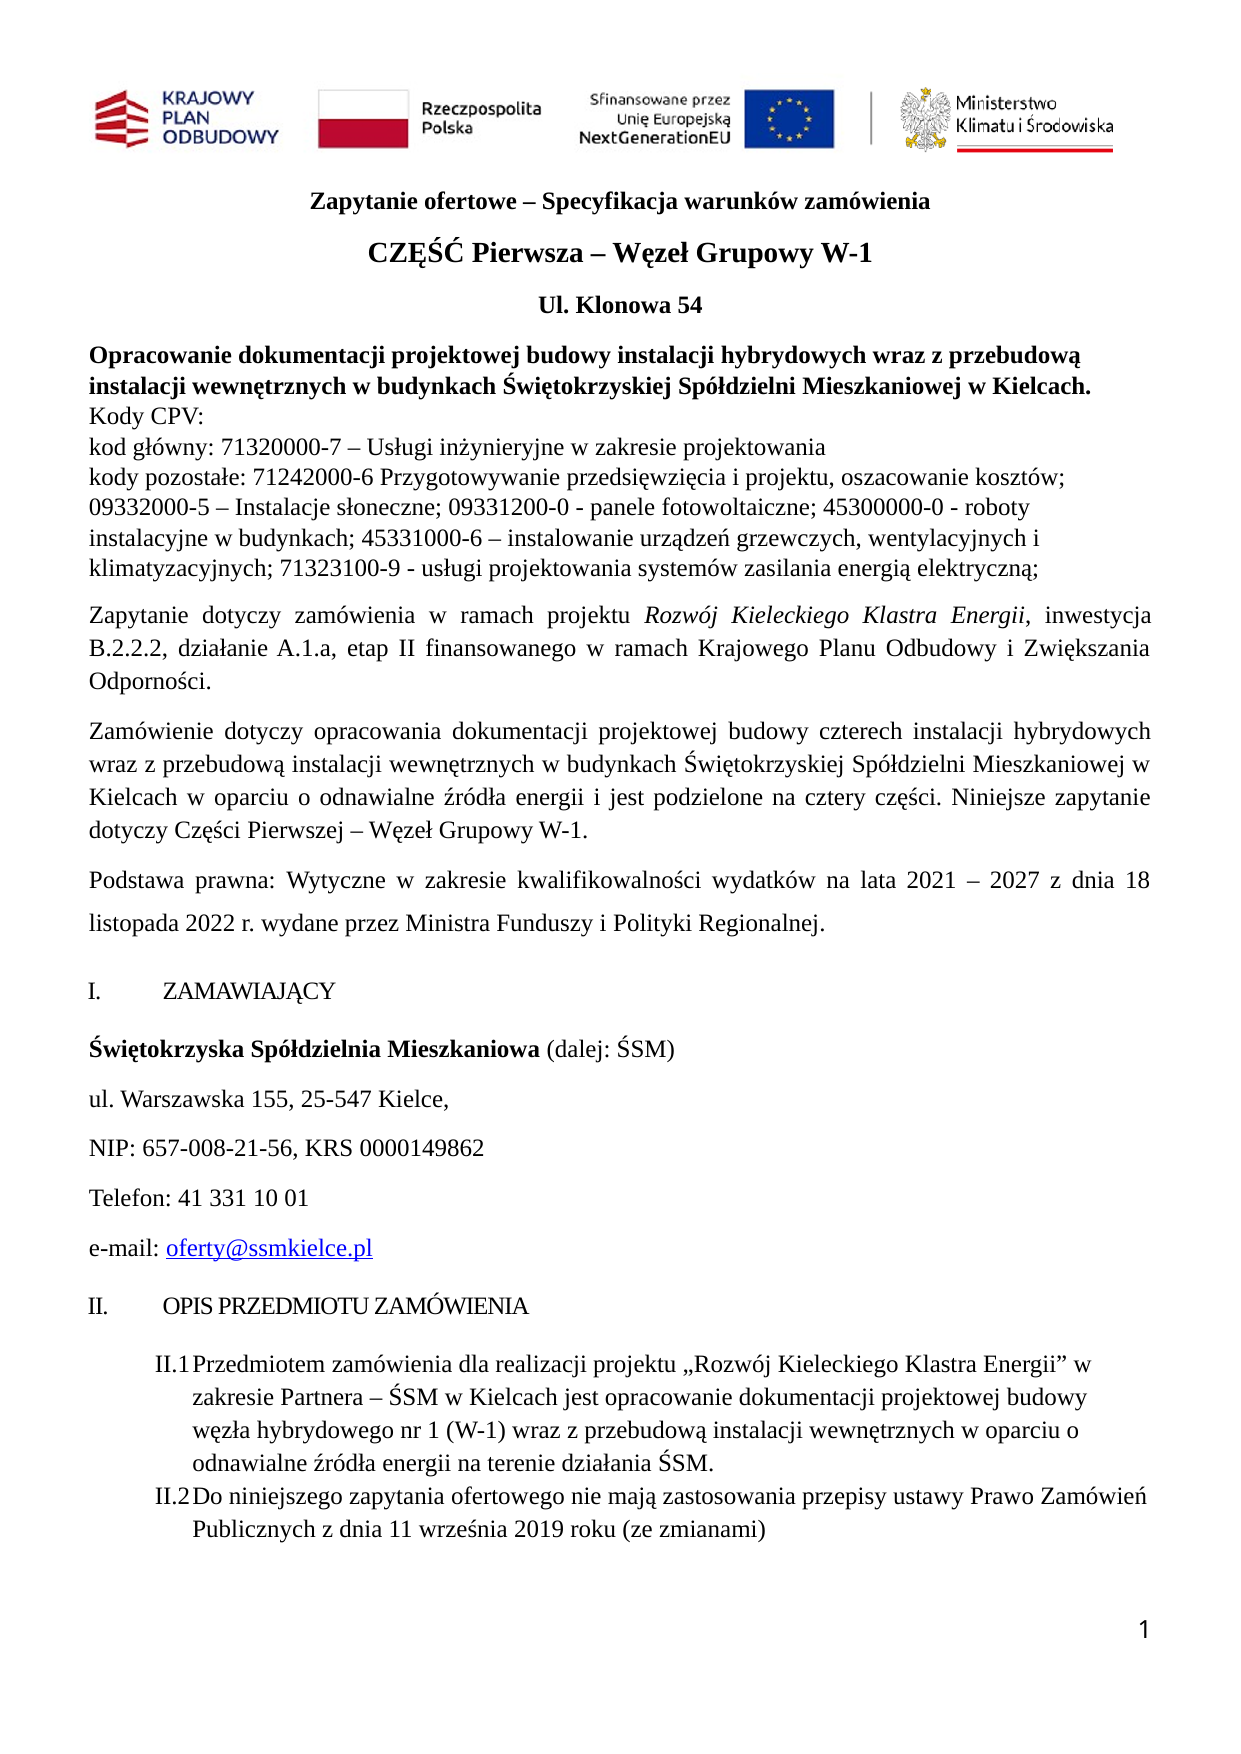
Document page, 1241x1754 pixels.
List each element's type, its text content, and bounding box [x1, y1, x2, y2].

list Opracowanie dokumentacji projektowej budowy instalacji hybrydowych wraz z przebudową instalacji wewnętrznych w budynkach Świętokrzyskiej Spółdzielni Mieszkaniowej w Kielcach. [89, 340, 1152, 399]
list kody pozostałe: 71242000-6 Przygotowywanie przedsięwzięcia i projektu, oszacowanie kosztów; 09332000-5 – Instalacje słoneczne; 09331200-0 - panele fotowoltaiczne; 45300000-0 - roboty instalacyjne w budynkach; 45331000-6 – instalowanie urządzeń grzewczych, wentylacyjnych i klimatyzacyjnych; 71323100-9 - usługi projektowania systemów zasilania energią elektryczną; [89, 462, 1152, 582]
title OPIS PRZEDMIOTU ZAMÓWIENIA [87, 1291, 1152, 1319]
list Przedmiotem zamówienia dla realizacji projektu „Rozwój Kieleckiego Klastra Energii” w zakresie Partnera – ŚSM w Kielcach jest opracowanie dokumentacji projektowej budowy węzła hybrydowego nr 1 (W-1) wraz z przebudową instalacji wewnętrznych w oparciu o odnawialne źródła energii na terenie działania ŚSM. [154, 1349, 1152, 1477]
text Zapytanie dotyczy zamówienia w ramach projektu Rozwój Kieleckiego Klastra Energii, inwestycja B.2.2.2, działanie A.1.a, etap II finansowanego w ramach Krajowego Planu Odbudowy i Zwiększania Odporności. [89, 600, 1152, 695]
text NIP: 657-008-21-56, KRS 0000149862 [89, 1133, 1152, 1162]
list Podstawa prawna: Wytyczne w zakresie kwalifikowalności wydatków na lata 2021 – 2027 z dnia 18 listopada 2022 r. wydane przez Ministra Funduszy i Polityki Regionalnej. [89, 865, 1152, 937]
text Świętokrzyska Spółdzielnia Mieszkaniowa (dalej: ŚSM) [89, 1034, 1152, 1063]
text Zamówienie dotyczy opracowania dokumentacji projektowej budowy czterech instalacji hybrydowych wraz z przebudową instalacji wewnętrznych w budynkach Świętokrzyskiej Spółdzielni Mieszkaniowej w Kielcach w oparciu o odnawialne źródła energii i jest podzielone na cztery części. Niniejsze zapytanie dotyczy Części Pierwszej – Węzeł Grupowy W-1. [89, 716, 1152, 844]
list Do niniejszego zapytania ofertowego nie mają zastosowania przepisy ustawy Prawo Zamówień Publicznych z dnia 11 września 2019 roku (ze zmianami) [154, 1481, 1152, 1543]
title ZAMAWIAJĄCY [87, 976, 1152, 1005]
text Telefon: 41 331 10 01 [89, 1183, 1152, 1212]
text Zapytanie ofertowe – Specyfikacja warunków zamówienia [89, 186, 1152, 214]
list Kody CPV: [89, 401, 1152, 430]
text Ul. Klonowa 54 [89, 291, 1152, 319]
text e-mail: oferty@ssmkielce.pl [89, 1233, 1152, 1262]
picture [88, 73, 1151, 186]
text CZĘŚĆ Pierwsza – Węzeł Grupowy W-1 [89, 235, 1152, 269]
list kod główny: 71320000-7 – Usługi inżynieryjne w zakresie projektowania [89, 432, 1152, 460]
text ul. Warszawska 155, 25-547 Kielce, [89, 1084, 1152, 1112]
